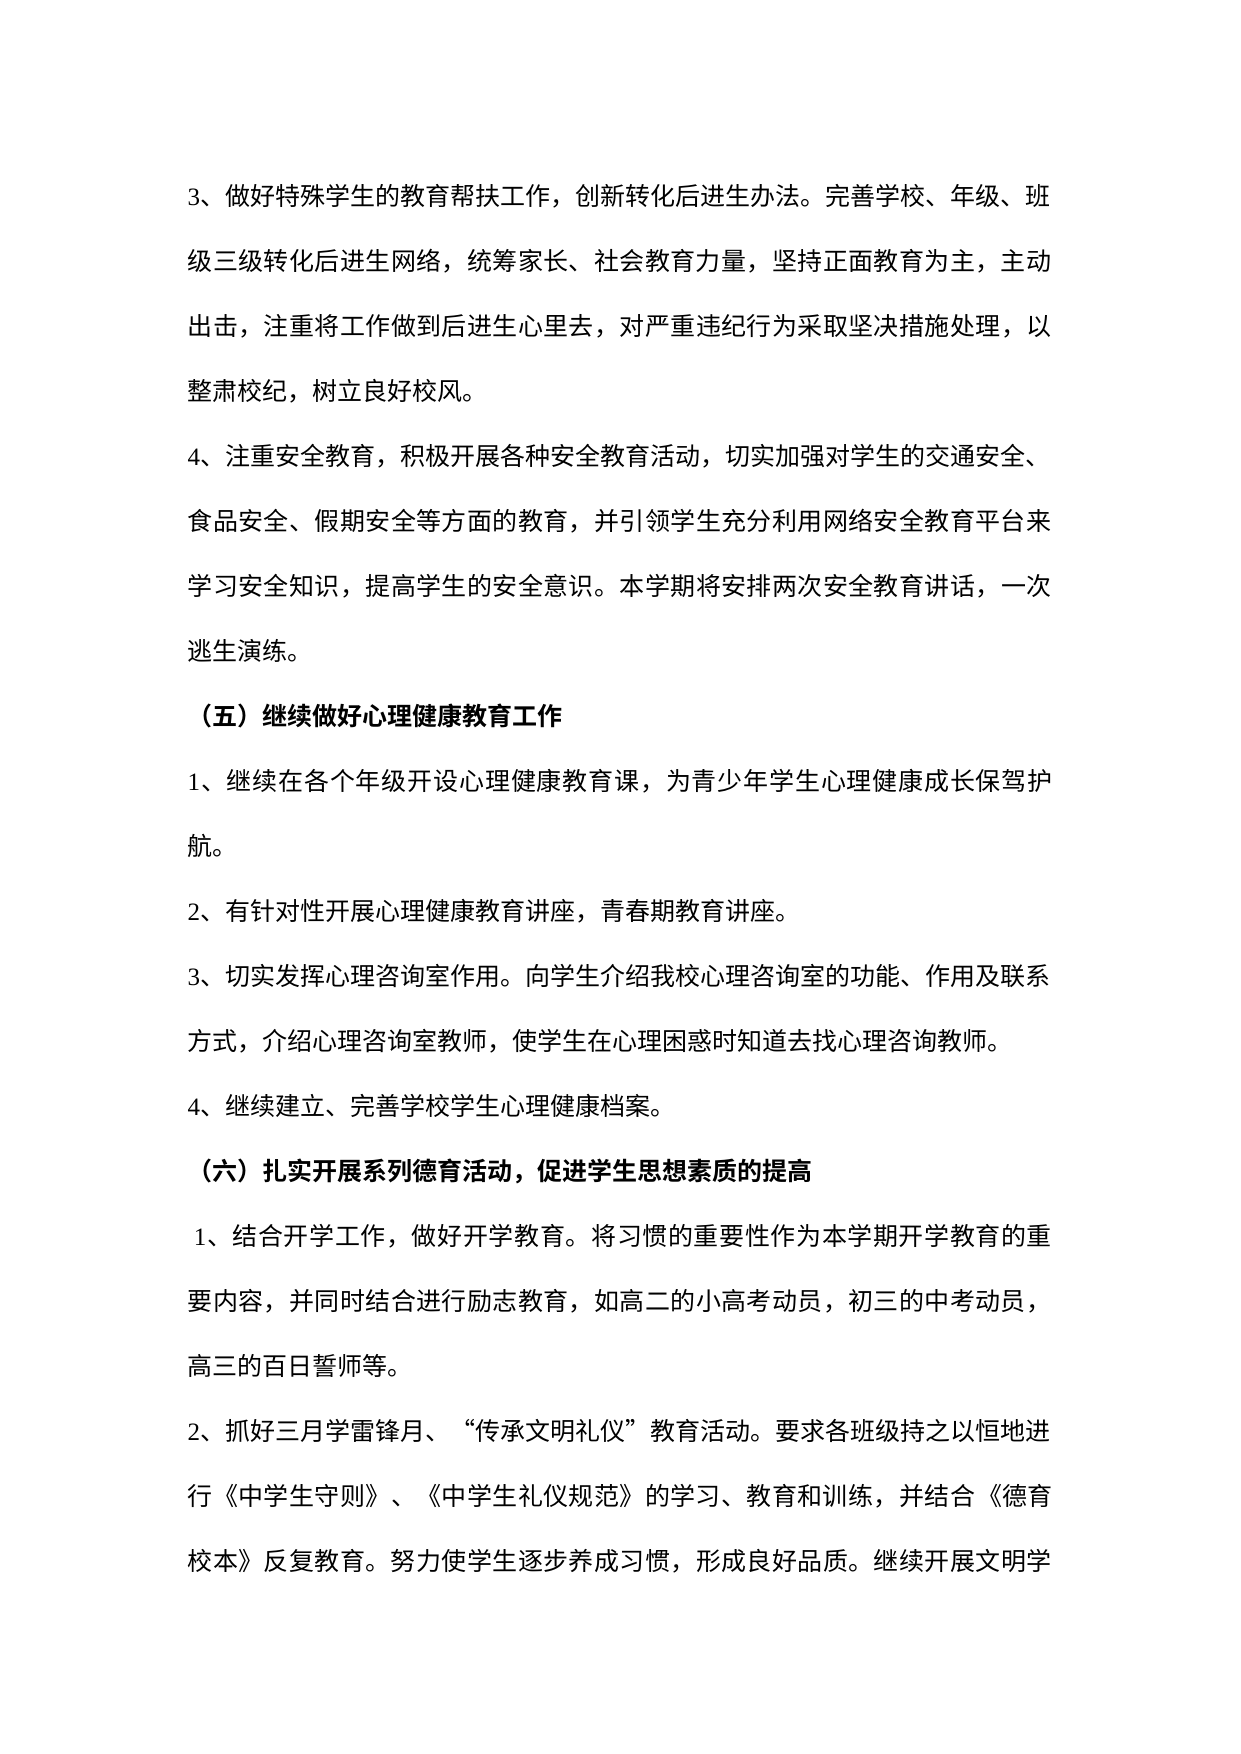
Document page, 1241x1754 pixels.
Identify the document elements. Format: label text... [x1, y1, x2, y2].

text 4、注重安全教育，积极开展各种安全教育活动，切实加强对学生的交通安全、食品安全、假期安全等方面的教育，并引领学生充分利用网络安全教育平台来学习安全知识，提高学生的安全意识。本学期将安排两次安全教育讲话，一次逃生演练。 [187, 422, 1053, 682]
text 3、切实发挥心理咨询室作用。向学生介绍我校心理咨询室的功能、作用及联系方式，介绍心理咨询室教师，使学生在心理困惑时知道去找心理咨询教师。 [187, 942, 1053, 1072]
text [187, 1397, 1053, 1592]
text 2、有针对性开展心理健康教育讲座，青春期教育讲座。 [187, 877, 1053, 942]
text 1、结合开学工作，做好开学教育。将习惯的重要性作为本学期开学教育的重要内容，并同时结合进行励志教育，如高二的小高考动员，初三的中考动员，高三的百日誓师等。 [187, 1202, 1053, 1397]
text 3、做好特殊学生的教育帮扶工作，创新转化后进生办法。完善学校、年级、班级三级转化后进生网络，统筹家长、社会教育力量，坚持正面教育为主，主动出击，注重将工作做到后进生心里去，对严重违纪行为采取坚决措施处理，以整肃校纪，树立良好校风。 [187, 162, 1053, 422]
text 1、继续在各个年级开设心理健康教育课，为青少年学生心理健康成长保驾护航。 [187, 747, 1053, 877]
text （六）扎实开展系列德育活动，促进学生思想素质的提高 [187, 1137, 1053, 1202]
text （五）继续做好心理健康教育工作 [187, 682, 1053, 747]
text 4、继续建立、完善学校学生心理健康档案。 [187, 1072, 1053, 1137]
